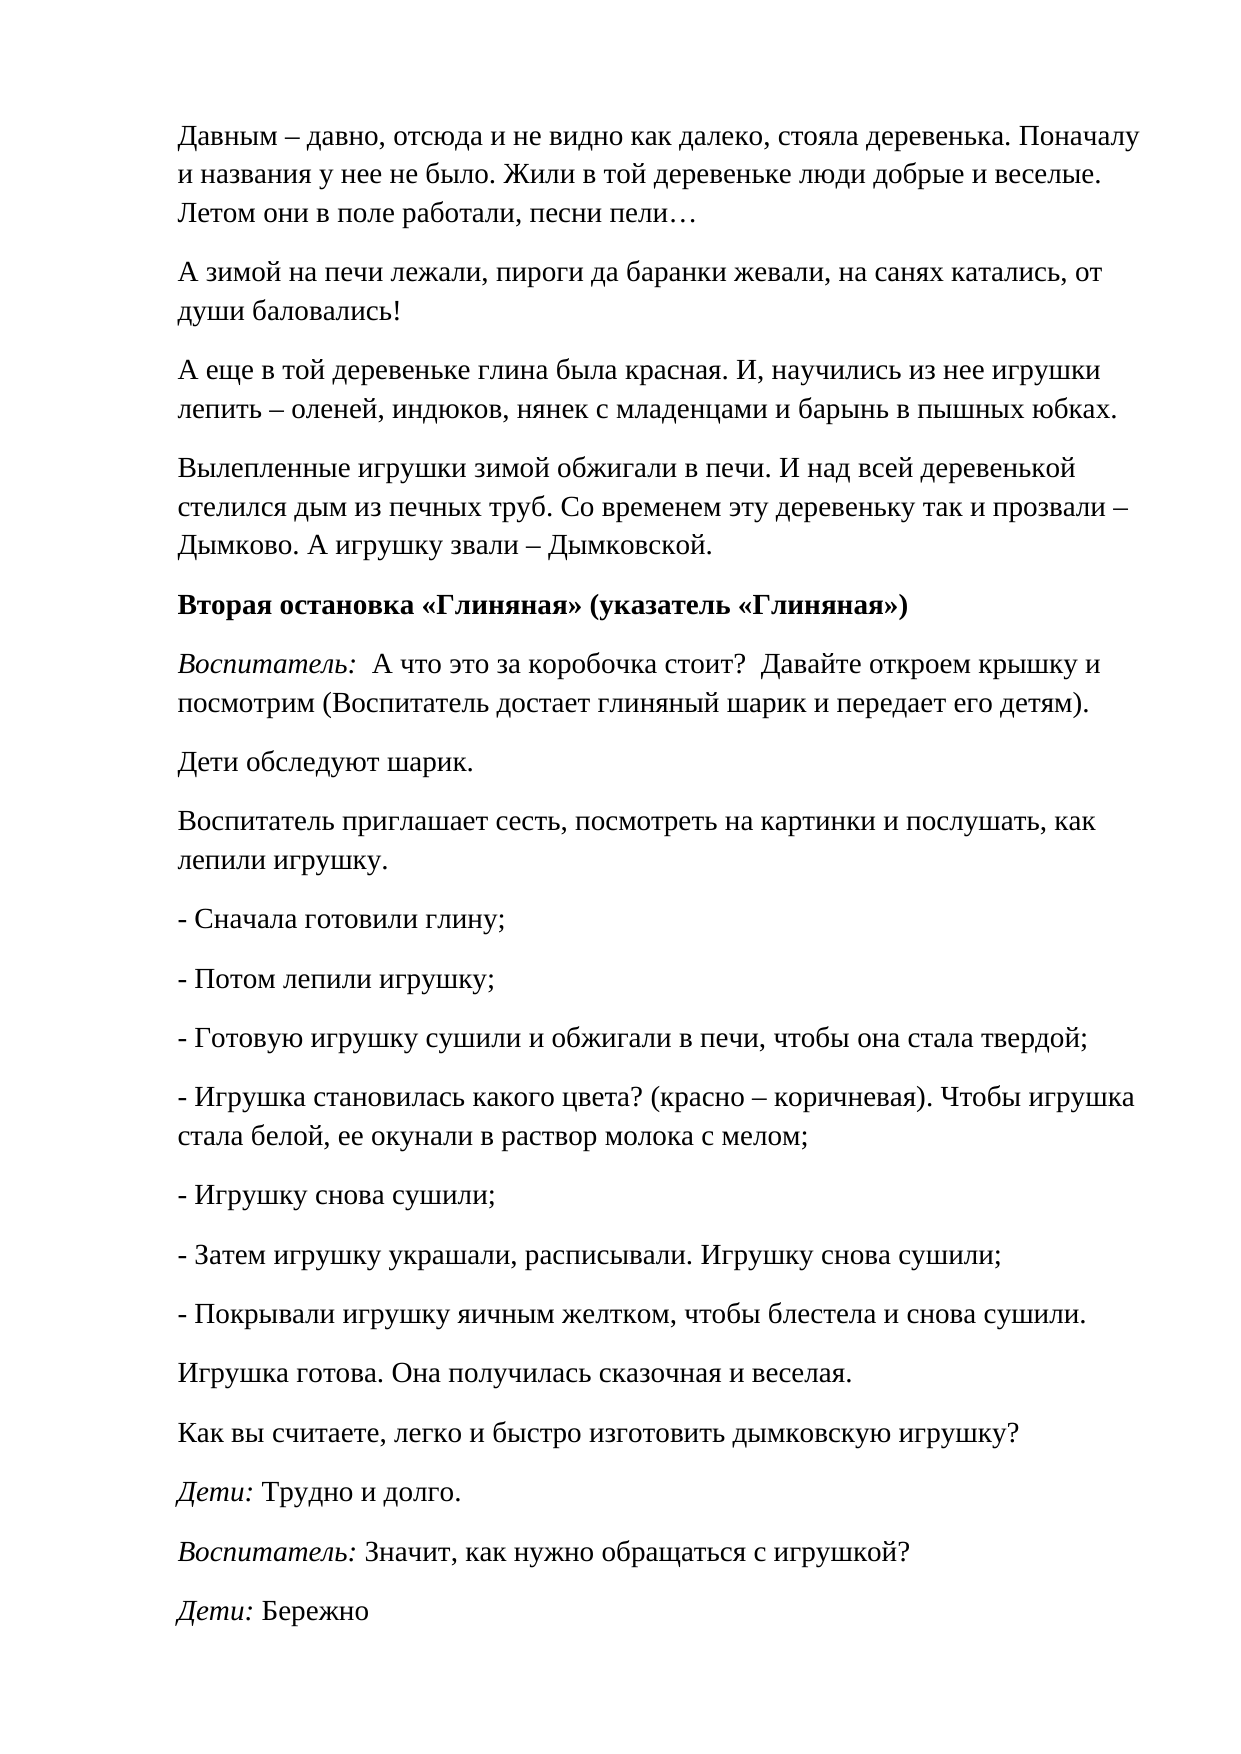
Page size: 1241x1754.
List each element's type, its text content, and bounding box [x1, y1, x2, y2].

text Дети: Трудно и долго. [177, 1474, 1152, 1508]
text - Готовую игрушку сушили и обжигали в печи, чтобы она стала твердой; [177, 1020, 1152, 1054]
text Давным – давно, отсюда и не видно как далеко, стояла деревенька. Поначалу и названия у нее не было. Жили в той деревеньке люди добрые и веселые. Летом они в поле работали, песни пели… [177, 118, 1152, 229]
text Вылепленные игрушки зимой обжигали в печи. И над всей деревенькой стелился дым из печных труб. Со временем эту деревеньку так и прозвали – Дымково. А игрушку звали – Дымковской. [177, 450, 1152, 561]
text А еще в той деревеньке глина была красная. И, научились из нее игрушки лепить – оленей, индюков, нянек с младенцами и барынь в пышных юбках. [177, 352, 1152, 424]
text - Потом лепили игрушку; [177, 961, 1152, 994]
text - Игрушка становилась какого цвета? (красно – коричневая). Чтобы игрушка стала белой, ее окунали в раствор молока с мелом; [177, 1079, 1152, 1152]
text А зимой на печи лежали, пироги да баранки жевали, на санях катались, от души баловались! [177, 254, 1152, 327]
text Как вы считаете, легко и быстро изготовить дымковскую игрушку? [177, 1415, 1152, 1448]
text Дети обследуют шарик. [177, 744, 1152, 778]
text - Покрывали игрушку яичным желтком, чтобы блестела и снова сушили. [177, 1296, 1152, 1330]
text - Затем игрушку украшали, расписывали. Игрушку снова сушили; [177, 1237, 1152, 1270]
text Вторая остановка «Глиняная» (указатель «Глиняная») [177, 587, 1152, 620]
text Дети: Бережно [177, 1593, 1152, 1627]
text - Сначала готовили глину; [177, 901, 1152, 935]
text Воспитатель: Значит, как нужно обращаться с игрушкой? [177, 1534, 1152, 1567]
text Воспитатель приглашает сесть, посмотреть на картинки и послушать, как лепили игрушку. [177, 803, 1152, 876]
text Воспитатель: А что это за коробочка стоит? Давайте откроем крышку и посмотрим (Воспитатель достает глиняный шарик и передает его детям). [177, 646, 1152, 718]
text - Игрушку снова сушили; [177, 1177, 1152, 1211]
text Игрушка готова. Она получилась сказочная и веселая. [177, 1356, 1152, 1389]
